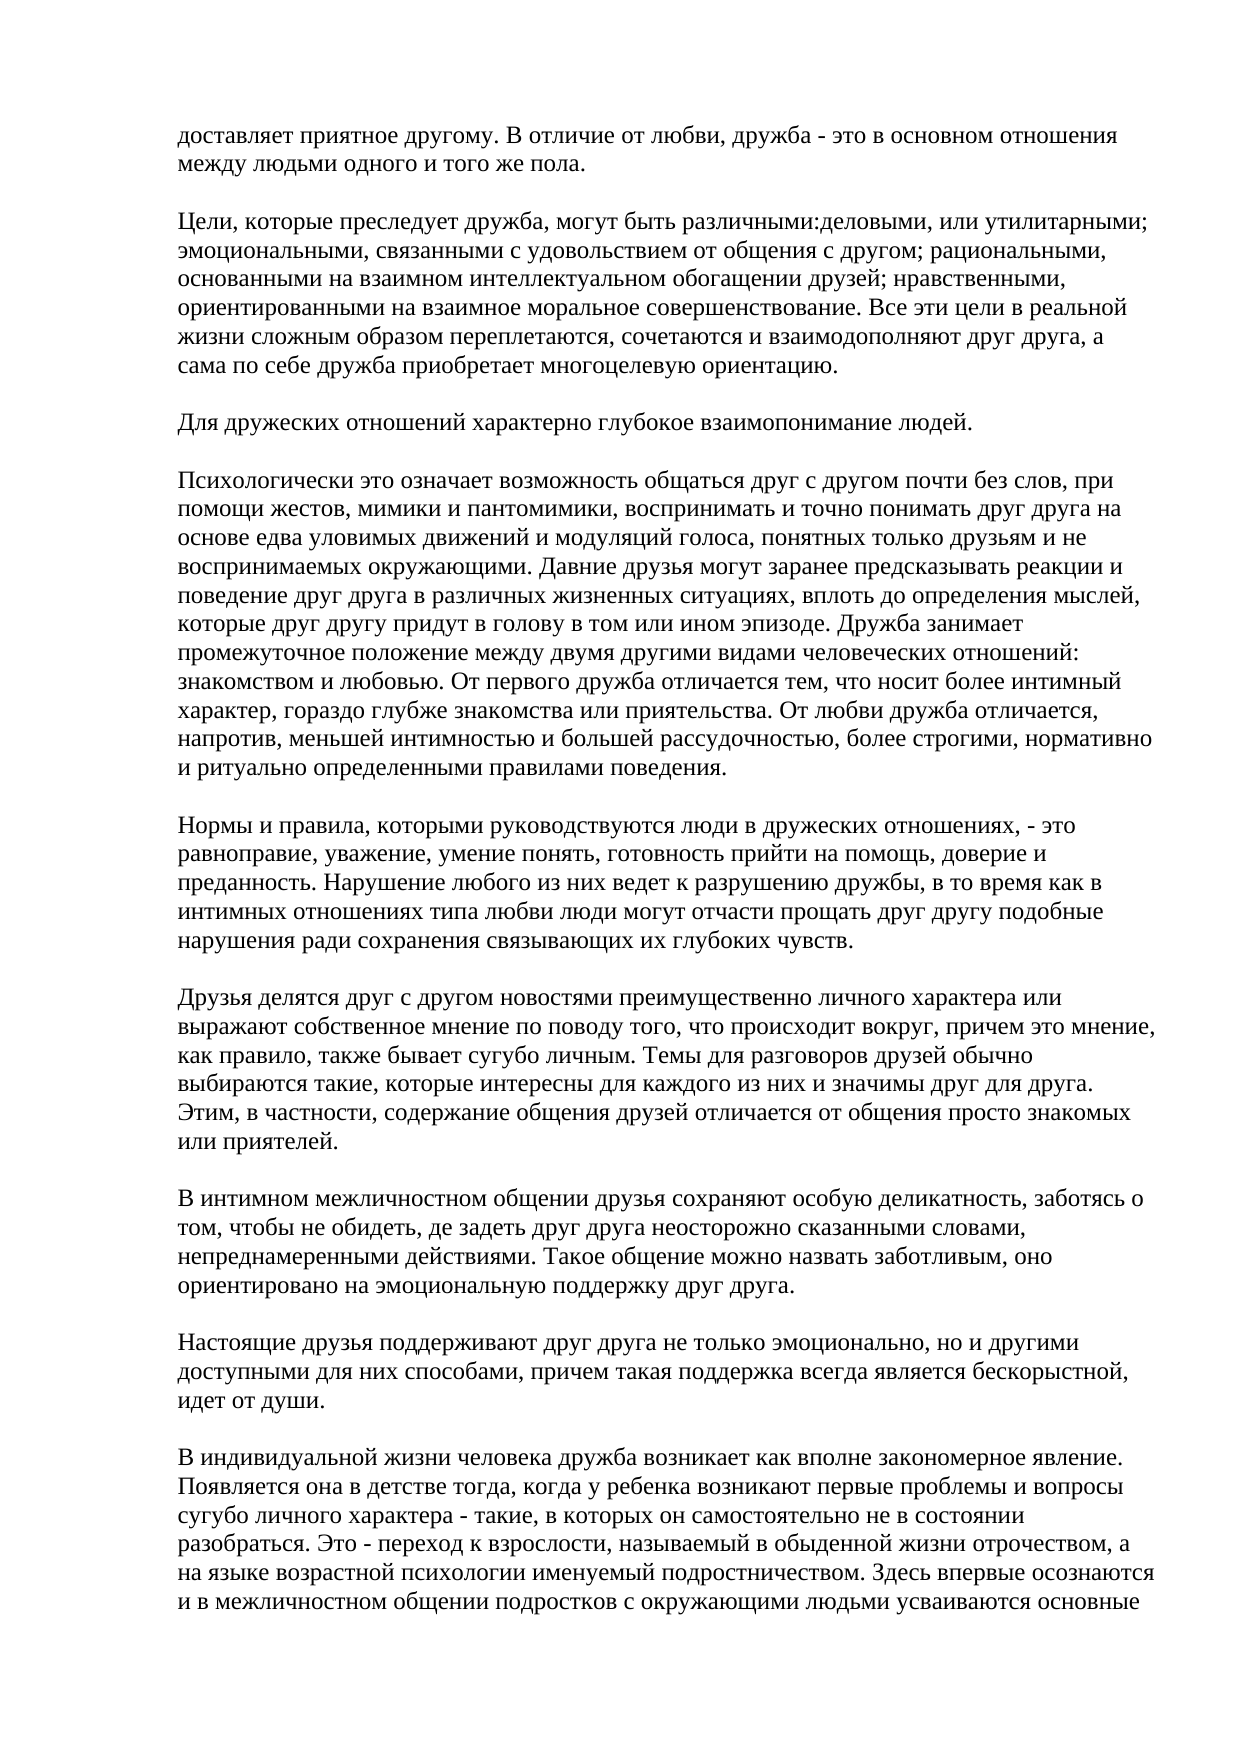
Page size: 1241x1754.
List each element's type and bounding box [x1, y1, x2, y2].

table_header [176, 118, 1159, 1616]
